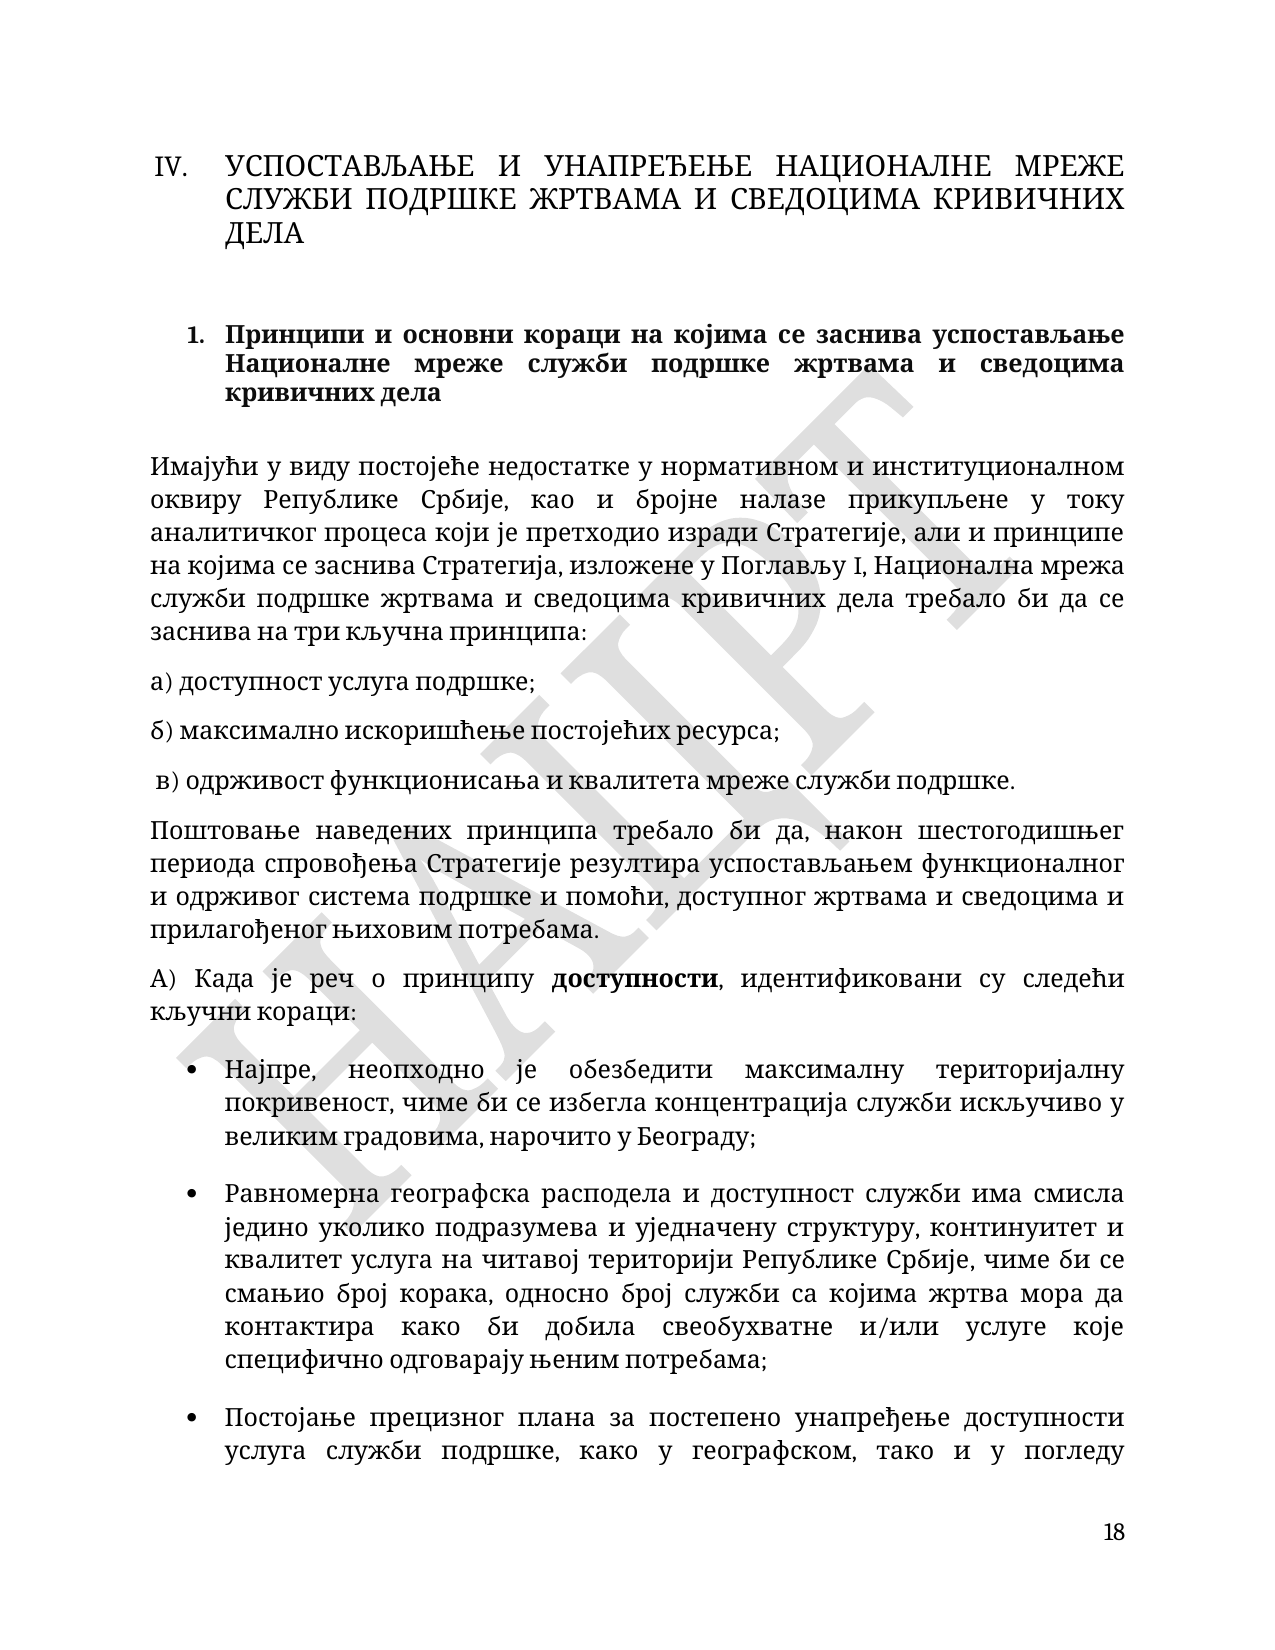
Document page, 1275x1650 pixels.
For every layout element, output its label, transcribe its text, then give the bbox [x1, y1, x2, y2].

list Равномерна географска расподела и доступност служби има смисла једино уколико подразумева и уједначену структуру, континуитет и квалитет услуга на читавој територији Републике Србије, чиме би се смањио број корака, односно број служби са којима жртва мора да контактира како би добила свеобухватне и/или услуге које специфично одговарају њеним потребама; [187, 1180, 1125, 1374]
text Имајући у виду постојеће недостатке у нормативном и институционалном оквиру Републике Србије, као и бројне налазе прикупљене у току аналитичког процеса који је претходио изради Стратегије, али и принципе на којима се заснива Стратегија, изложене у Поглављу I, Национална мрежа служби подршке жртвама и сведоцима кривичних дела требало би да се заснива на три кључна принципа: [150, 453, 1125, 647]
text б) максимално искоришћење постојећих ресурса; [150, 717, 1125, 746]
list Најпре, неопходно је обезбедити максималну територијалну покривеност, чиме би се избегла концентрација служби искључиво у великим градовима, нарочито у Београду; [187, 1056, 1125, 1151]
text а) доступност услуга подршке; [150, 667, 1125, 696]
text Поштовање наведених принципа требало би да, након шестогодишњег периода спровођења Стратегије резултира успостављањем функционалног и одрживог система подршке и помоћи, доступног жртвама и сведоцима и прилагођеног њиховим потребама. [150, 817, 1125, 944]
text А) Када је реч о принципу доступности, идентификовани су следећи кључни кораци: [150, 965, 1125, 1027]
text в) одрживост функционисања и квалитета мреже служби подршке. [150, 767, 1125, 796]
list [187, 1403, 1125, 1465]
subtitle Принципи и основни кораци на којима се заснива успостављање Националне мреже служби подршке жртвама и сведоцима кривичних дела [187, 321, 1125, 407]
subtitle УСПОСТАВЉАЊЕ И УНАПРЕЂЕЊЕ НАЦИОНАЛНЕ МРЕЖЕ СЛУЖБИ ПОДРШКЕ ЖРТВАМА И СВЕДОЦИМА КРИВИЧНИХ ДЕЛА [187, 150, 1125, 251]
